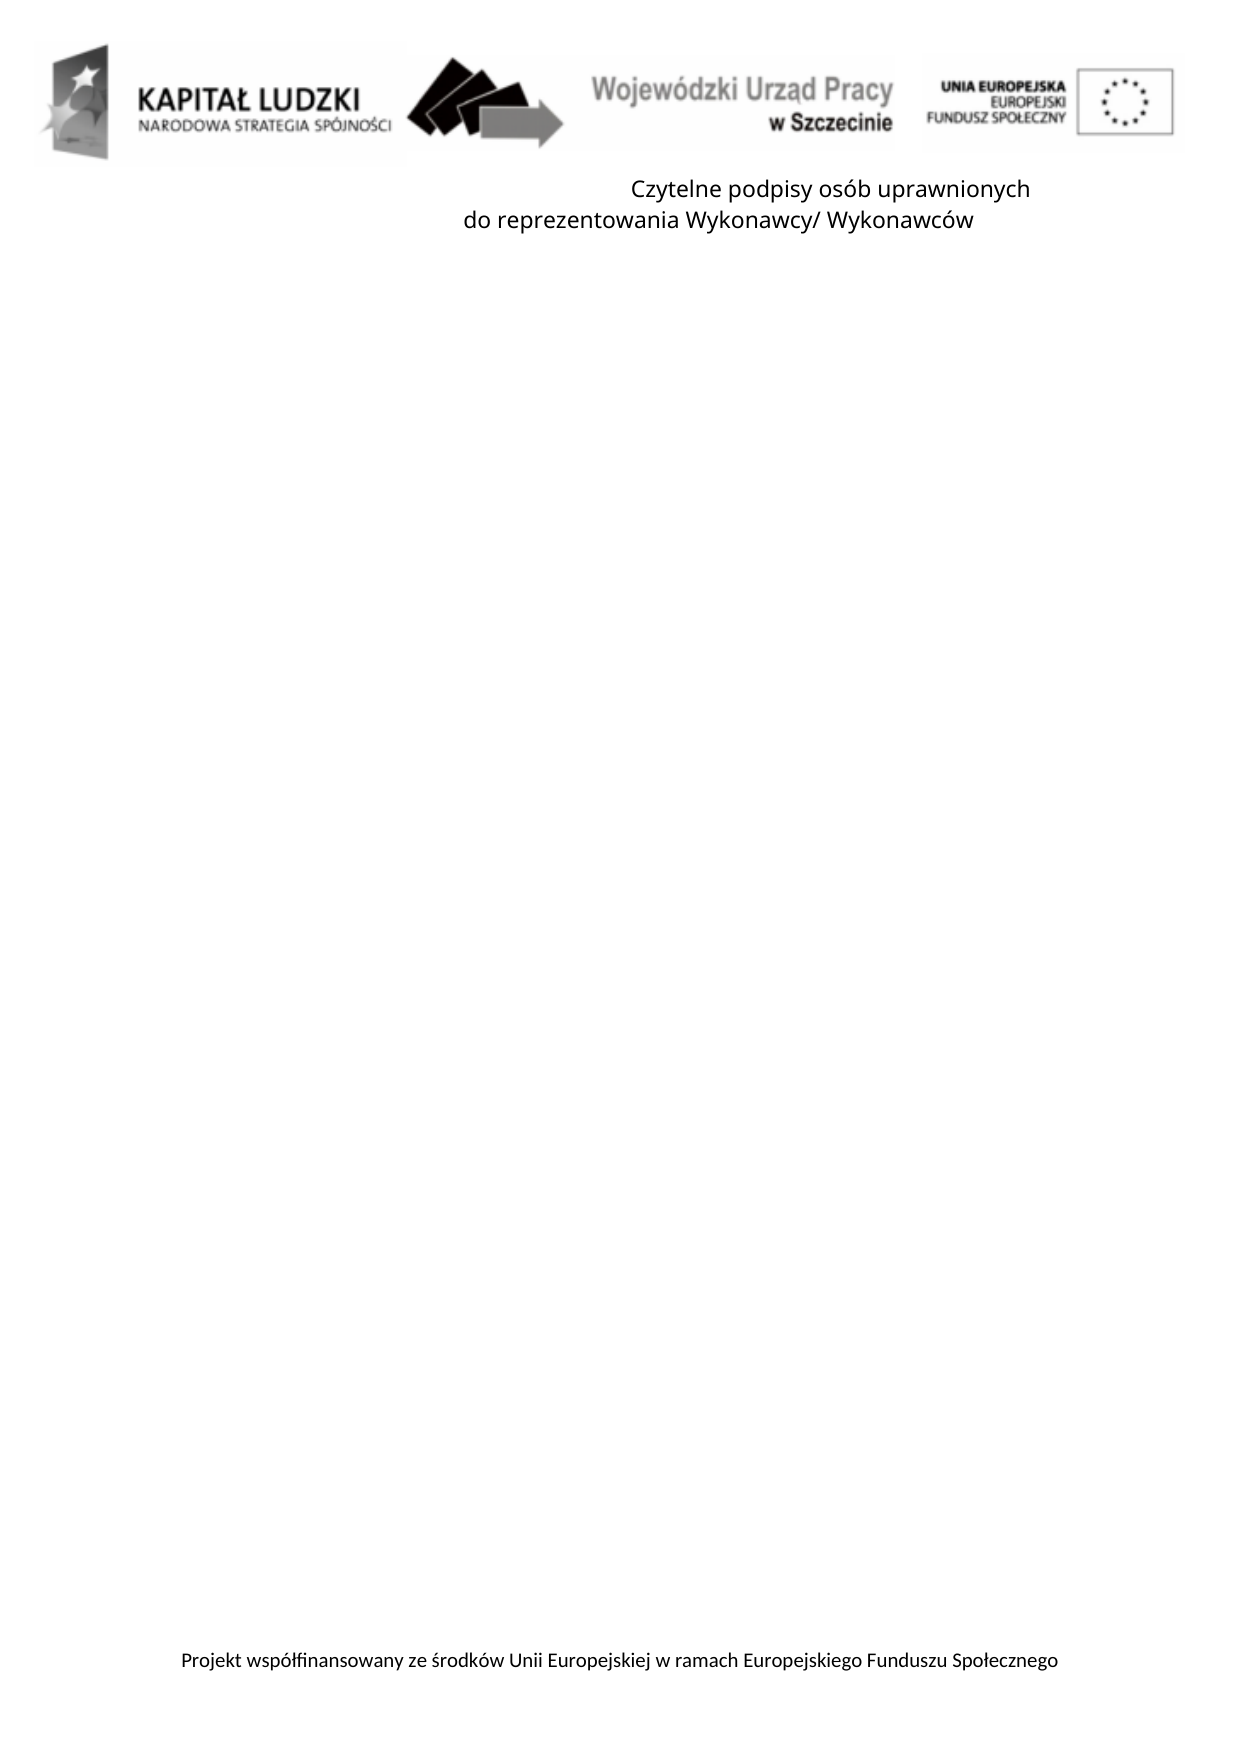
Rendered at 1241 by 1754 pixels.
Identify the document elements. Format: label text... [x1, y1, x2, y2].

text Czytelne podpisy osób uprawnionych do reprezentowania Wykonawcy/ Wykonawców [148, 168, 1093, 235]
